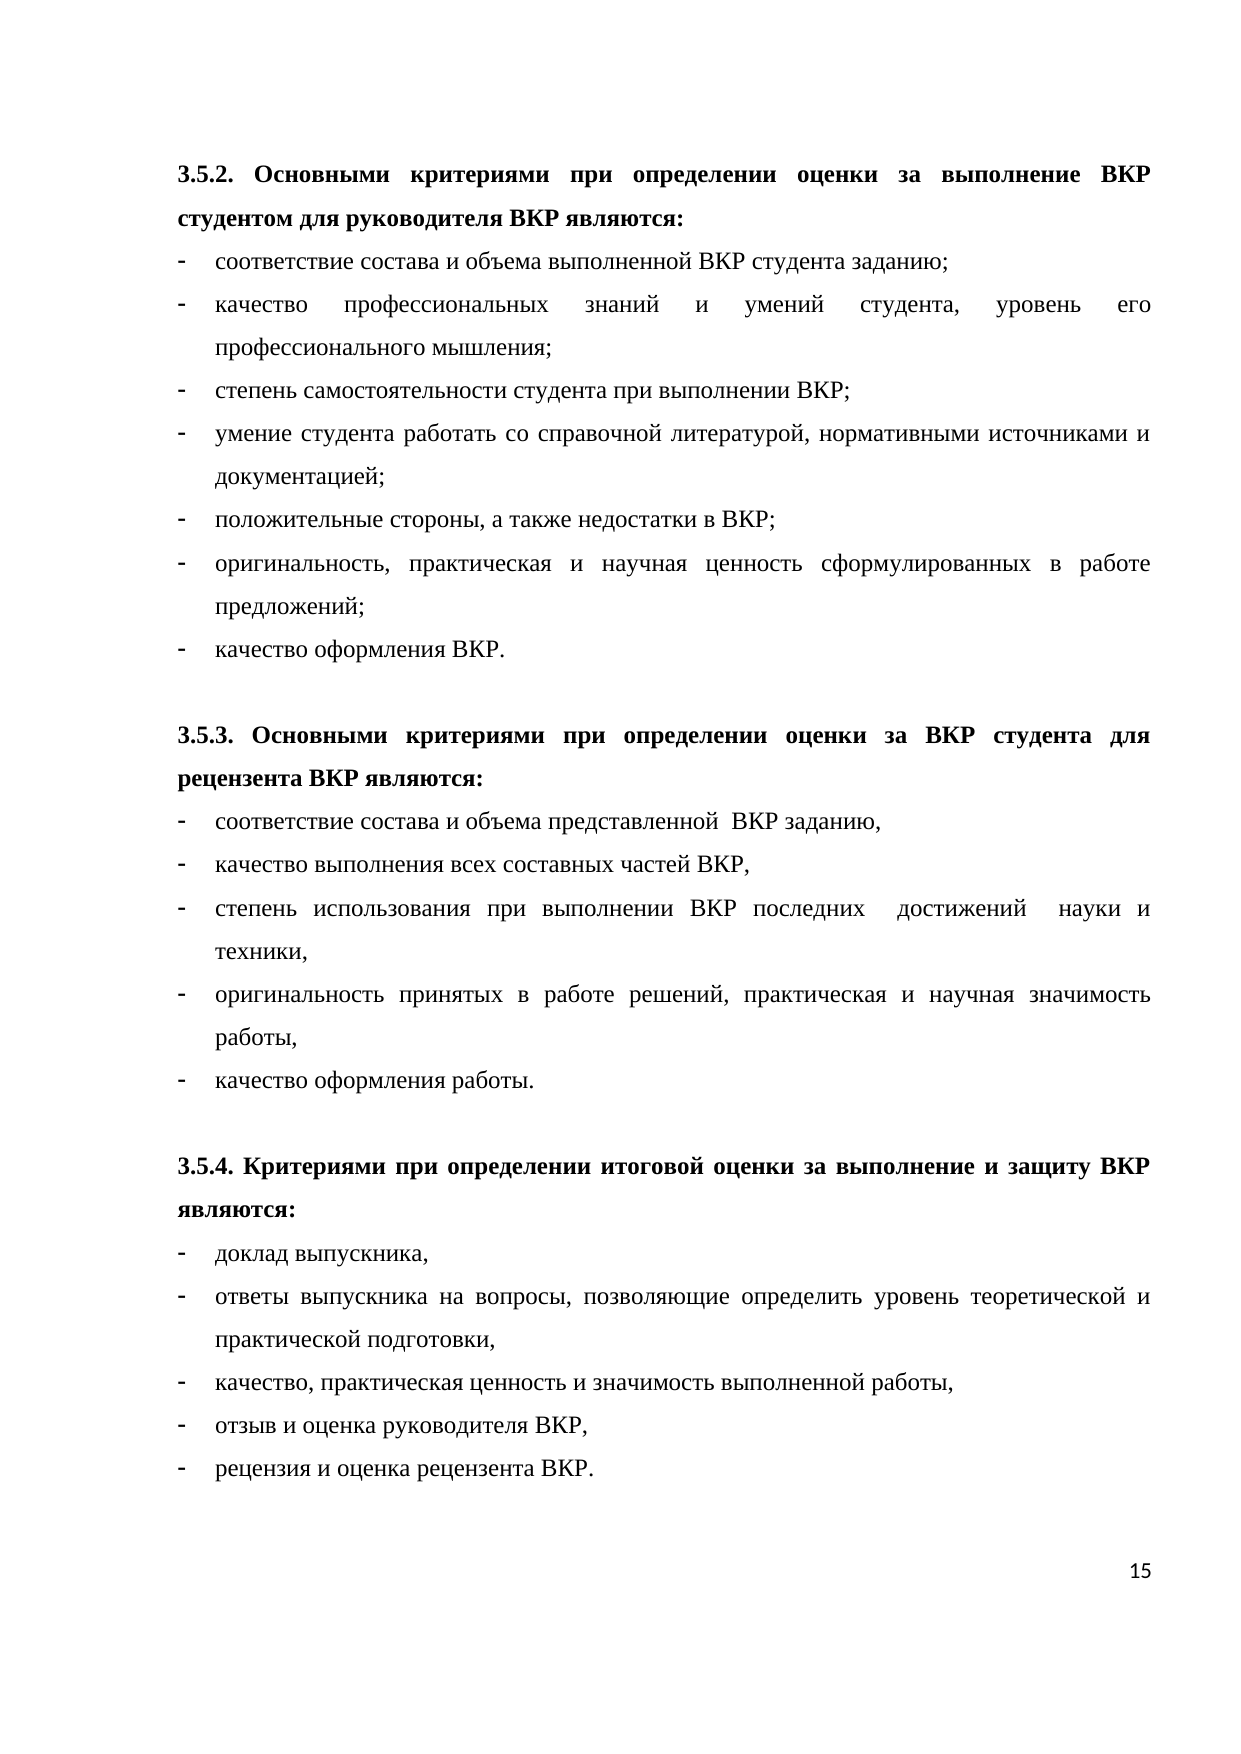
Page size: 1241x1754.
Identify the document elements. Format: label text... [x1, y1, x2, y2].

list степень самостоятельности студента при выполнении ВКР; [177, 375, 1152, 404]
list качество выполнения всех составных частей ВКР, [177, 849, 1152, 878]
list качество, практическая ценность и значимость выполненной работы, [177, 1367, 1152, 1396]
text 3.5.3. Основными критериями при определении оценки за ВКР студента для рецензента ВКР являются: [177, 720, 1152, 792]
list качество оформления ВКР. [177, 634, 1152, 663]
list рецензия и оценка рецензента ВКР. [177, 1453, 1152, 1482]
list ответы выпускника на вопросы, позволяющие определить уровень теоретической и практической подготовки, [177, 1281, 1152, 1353]
list умение студента работать со справочной литературой, нормативными источниками и документацией; [177, 418, 1152, 490]
list качество оформления работы. [177, 1065, 1152, 1094]
list отзыв и оценка руководителя ВКР, [177, 1410, 1152, 1439]
list оригинальность принятых в работе решений, практическая и научная значимость работы, [177, 979, 1152, 1051]
list оригинальность, практическая и научная ценность сформулированных в работе предложений; [177, 548, 1152, 619]
list доклад выпускника, [177, 1238, 1152, 1266]
list положительные стороны, а также недостатки в ВКР; [177, 504, 1152, 533]
list качество профессиональных знаний и умений студента, уровень его профессионального мышления; [177, 289, 1152, 361]
list степень использования при выполнении ВКР последних достижений науки и техники, [177, 893, 1152, 964]
list соответствие состава и объема выполненной ВКР студента заданию; [177, 246, 1152, 274]
list соответствие состава и объема представленной ВКР заданию, [177, 806, 1152, 835]
text 3.5.2. Основными критериями при определении оценки за выполнение ВКР студентом для руководителя ВКР являются: [177, 159, 1152, 231]
text 3.5.4. Критериями при определении итоговой оценки за выполнение и защиту ВКР являются: [177, 1151, 1152, 1223]
